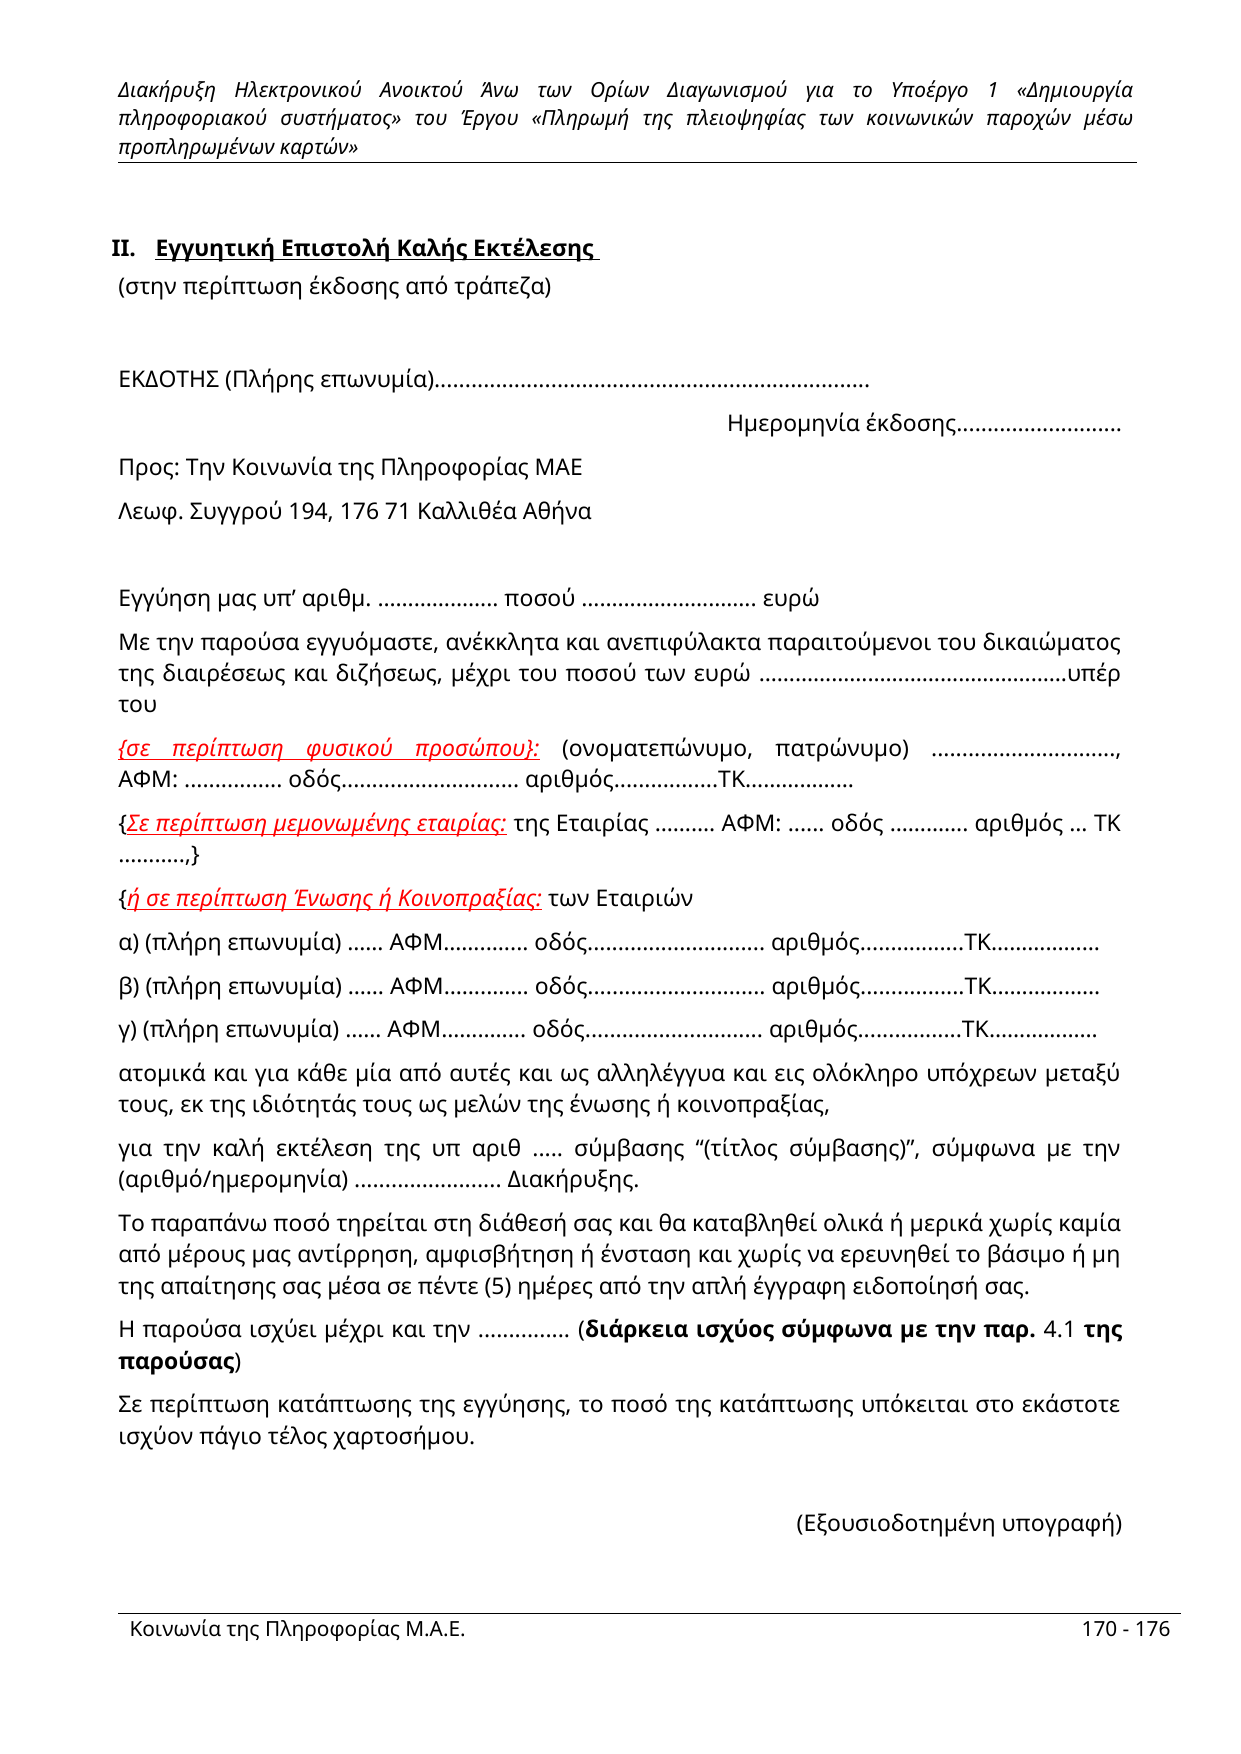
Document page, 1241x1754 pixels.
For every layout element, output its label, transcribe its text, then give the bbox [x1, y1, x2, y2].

text Η παρούσα ισχύει μέχρι και την ............... (διάρκεια ισχύος σύμφωνα με την παρ. 4.1 της παρούσας) [118, 1313, 1122, 1376]
text (στην περίπτωση έκδοσης από τράπεζα) [118, 270, 1122, 301]
text Σε περίπτωση κατάπτωσης της εγγύησης, το ποσό της κατάπτωσης υπόκειται στο εκάστοτε ισχύον πάγιο τέλος χαρτοσήμου. [118, 1388, 1122, 1451]
text Με την παρούσα εγγυόμαστε, ανέκκλητα και ανεπιφύλακτα παραιτούμενοι του δικαιώματος της διαιρέσεως και διζήσεως, μέχρι του ποσού των ευρώ ……………………………………………υπέρ του [118, 626, 1122, 720]
text {σε περίπτωση φυσικού προσώπου}: (ονοματεπώνυμο, πατρώνυμο) .............................., ΑΦΜ: ................ οδός............................. αριθμός.................ΤΚ……………… [118, 732, 1122, 795]
text Λεωφ. Συγγρού 194, 176 71 Καλλιθέα Αθήνα [118, 495, 1122, 526]
text ΕΚΔΟΤΗΣ (Πλήρης επωνυμία)....................................................................... [118, 363, 1122, 395]
text β) (πλήρη επωνυμία) …… ΑΦΜ…….….... οδός............................. αριθμός.................ΤΚ……………… [118, 970, 1122, 1001]
text γ) (πλήρη επωνυμία) …… ΑΦΜ…….….... οδός............................. αριθμός.................ΤΚ……………… [118, 1013, 1122, 1045]
text Προς: Την Κοινωνία της Πληροφορίας ΜΑΕ [118, 451, 1122, 482]
text {ή σε περίπτωση Ένωσης ή Κοινοπραξίας: των Εταιριών [118, 882, 1122, 913]
text Ημερομηνία έκδοσης........................... [118, 407, 1122, 438]
text α) (πλήρη επωνυμία) …… ΑΦΜ…….….... οδός............................. αριθμός.................ΤΚ……………… [118, 926, 1122, 957]
text (Εξουσιοδοτημένη υπογραφή) [118, 1507, 1122, 1538]
text Το παραπάνω ποσό τηρείται στη διάθεσή σας και θα καταβληθεί ολικά ή μερικά χωρίς καμία από μέρους μας αντίρρηση, αμφισβήτηση ή ένσταση και χωρίς να ερευνηθεί το βάσιμο ή μη της απαίτησης σας μέσα σε πέντε (5) ημέρες από την απλή έγγραφη ειδοποίησή σας. [118, 1207, 1122, 1301]
list Εγγυητική Επιστολή Καλής Εκτέλεσης [136, 232, 1122, 263]
text Εγγύηση μας υπ’ αριθμ. ……………….. ποσού ………………….……. ευρώ [118, 582, 1122, 613]
text για την καλή εκτέλεση της υπ αριθ ..... σύμβασης “(τίτλος σύμβασης)”, σύμφωνα με την (αριθμό/ημερομηνία) ........................ Διακήρυξης. [118, 1132, 1122, 1195]
text ατομικά και για κάθε μία από αυτές και ως αλληλέγγυα και εις ολόκληρο υπόχρεων μεταξύ τους, εκ της ιδιότητάς τους ως μελών της ένωσης ή κοινοπραξίας, [118, 1057, 1122, 1120]
text {Σε περίπτωση μεμονωμένης εταιρίας: της Εταιρίας ………. ΑΦΜ: ...... οδός …………. αριθμός … ΤΚ ………..,} [118, 807, 1122, 870]
